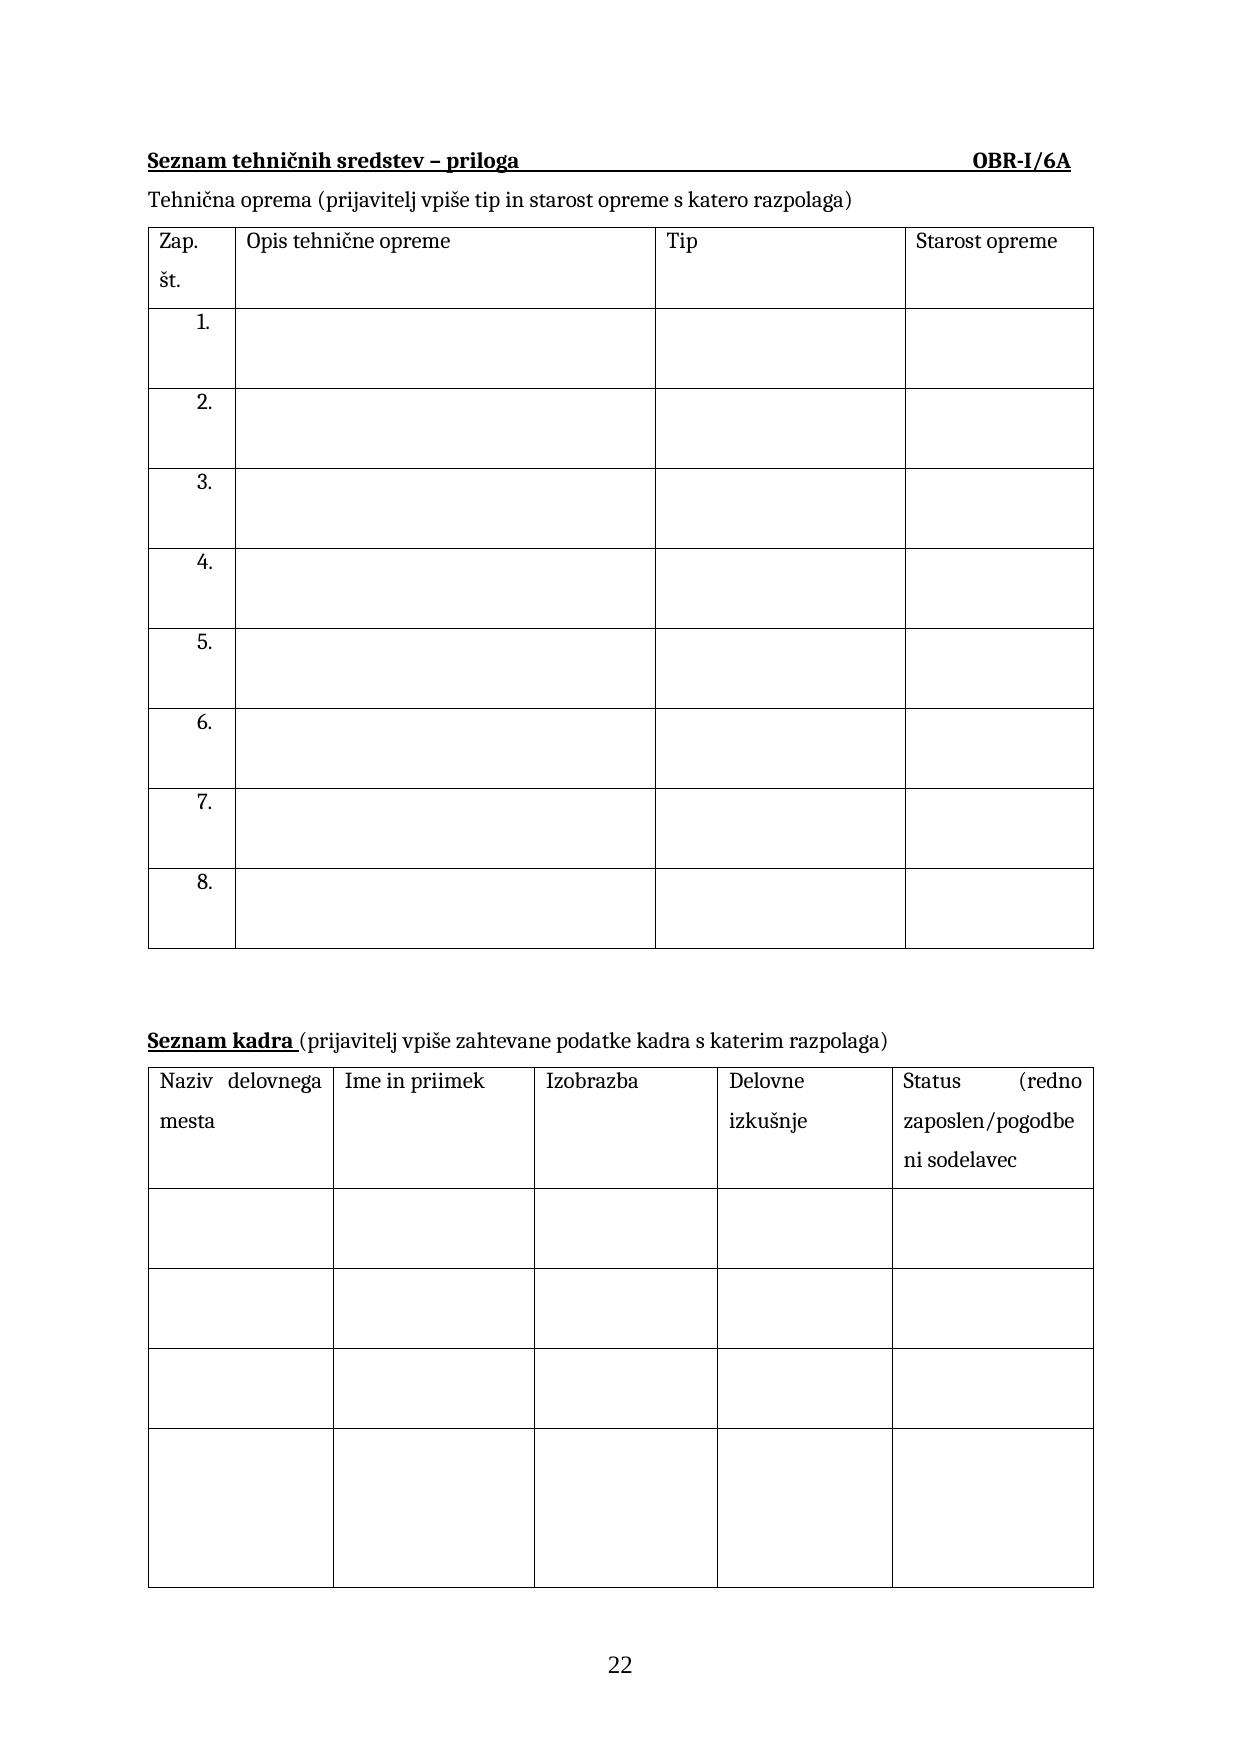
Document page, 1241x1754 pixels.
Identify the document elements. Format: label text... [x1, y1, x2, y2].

table_cell [236, 549, 655, 628]
table_cell [893, 1189, 1093, 1268]
table_cell [236, 389, 655, 468]
text Seznam kadra (prijavitelj vpiše zahtevane podatke kadra s katerim razpolaga) [148, 1028, 1093, 1054]
table_cell [535, 1189, 717, 1268]
table_cell [906, 549, 1093, 628]
table_cell [149, 469, 235, 548]
table_cell [236, 869, 655, 948]
table_cell [906, 789, 1093, 868]
table_header Starost opreme [906, 228, 1093, 308]
table_cell [149, 1269, 333, 1348]
table_cell [236, 309, 655, 388]
table_header Zap. št. [149, 228, 235, 308]
table_cell [718, 1269, 892, 1348]
table_header Ime in priimek [334, 1068, 534, 1188]
table_header Naziv delovnega mesta [149, 1068, 333, 1188]
table_header Delovne izkušnje [718, 1068, 892, 1188]
table_cell [893, 1429, 1093, 1587]
table_header Opis tehnične opreme [236, 228, 655, 308]
table_cell [236, 709, 655, 788]
table_cell [656, 709, 905, 788]
table_cell [893, 1349, 1093, 1428]
table_cell [656, 549, 905, 628]
table_cell [334, 1269, 534, 1348]
table_cell [906, 869, 1093, 948]
table_cell [656, 789, 905, 868]
table_cell [334, 1349, 534, 1428]
table_cell [718, 1429, 892, 1587]
table_cell [149, 709, 235, 788]
text Seznam tehničnih sredstev – priloga OBR-I/6A [148, 148, 1093, 174]
table_cell [149, 309, 235, 388]
table_cell [149, 629, 235, 708]
table_cell [334, 1189, 534, 1268]
table_cell [535, 1349, 717, 1428]
table_cell [893, 1269, 1093, 1348]
table_header Izobrazba [535, 1068, 717, 1188]
table_cell [718, 1189, 892, 1268]
table_cell [236, 469, 655, 548]
table_cell [906, 309, 1093, 388]
table_cell [656, 629, 905, 708]
table_cell [149, 549, 235, 628]
table_cell [535, 1269, 717, 1348]
table_cell [718, 1349, 892, 1428]
table_cell [656, 869, 905, 948]
table_cell [535, 1429, 717, 1587]
table_cell [906, 709, 1093, 788]
table_cell [149, 869, 235, 948]
table_cell [149, 789, 235, 868]
table_cell [149, 1349, 333, 1428]
table_cell [906, 469, 1093, 548]
table_header Status (redno zaposlen/pogodbeni sodelavec [893, 1068, 1093, 1188]
table_cell [906, 629, 1093, 708]
table_cell [236, 789, 655, 868]
table_cell [656, 309, 905, 388]
table_cell [149, 1429, 333, 1587]
table_cell [149, 389, 235, 468]
table_cell [334, 1429, 534, 1587]
text Tehnična oprema (prijavitelj vpiše tip in starost opreme s katero razpolaga) [148, 187, 1093, 213]
table_cell [656, 469, 905, 548]
table_cell [236, 629, 655, 708]
table_header Tip [656, 228, 905, 308]
table_cell [906, 389, 1093, 468]
table_cell [656, 389, 905, 468]
table_cell [149, 1189, 333, 1268]
